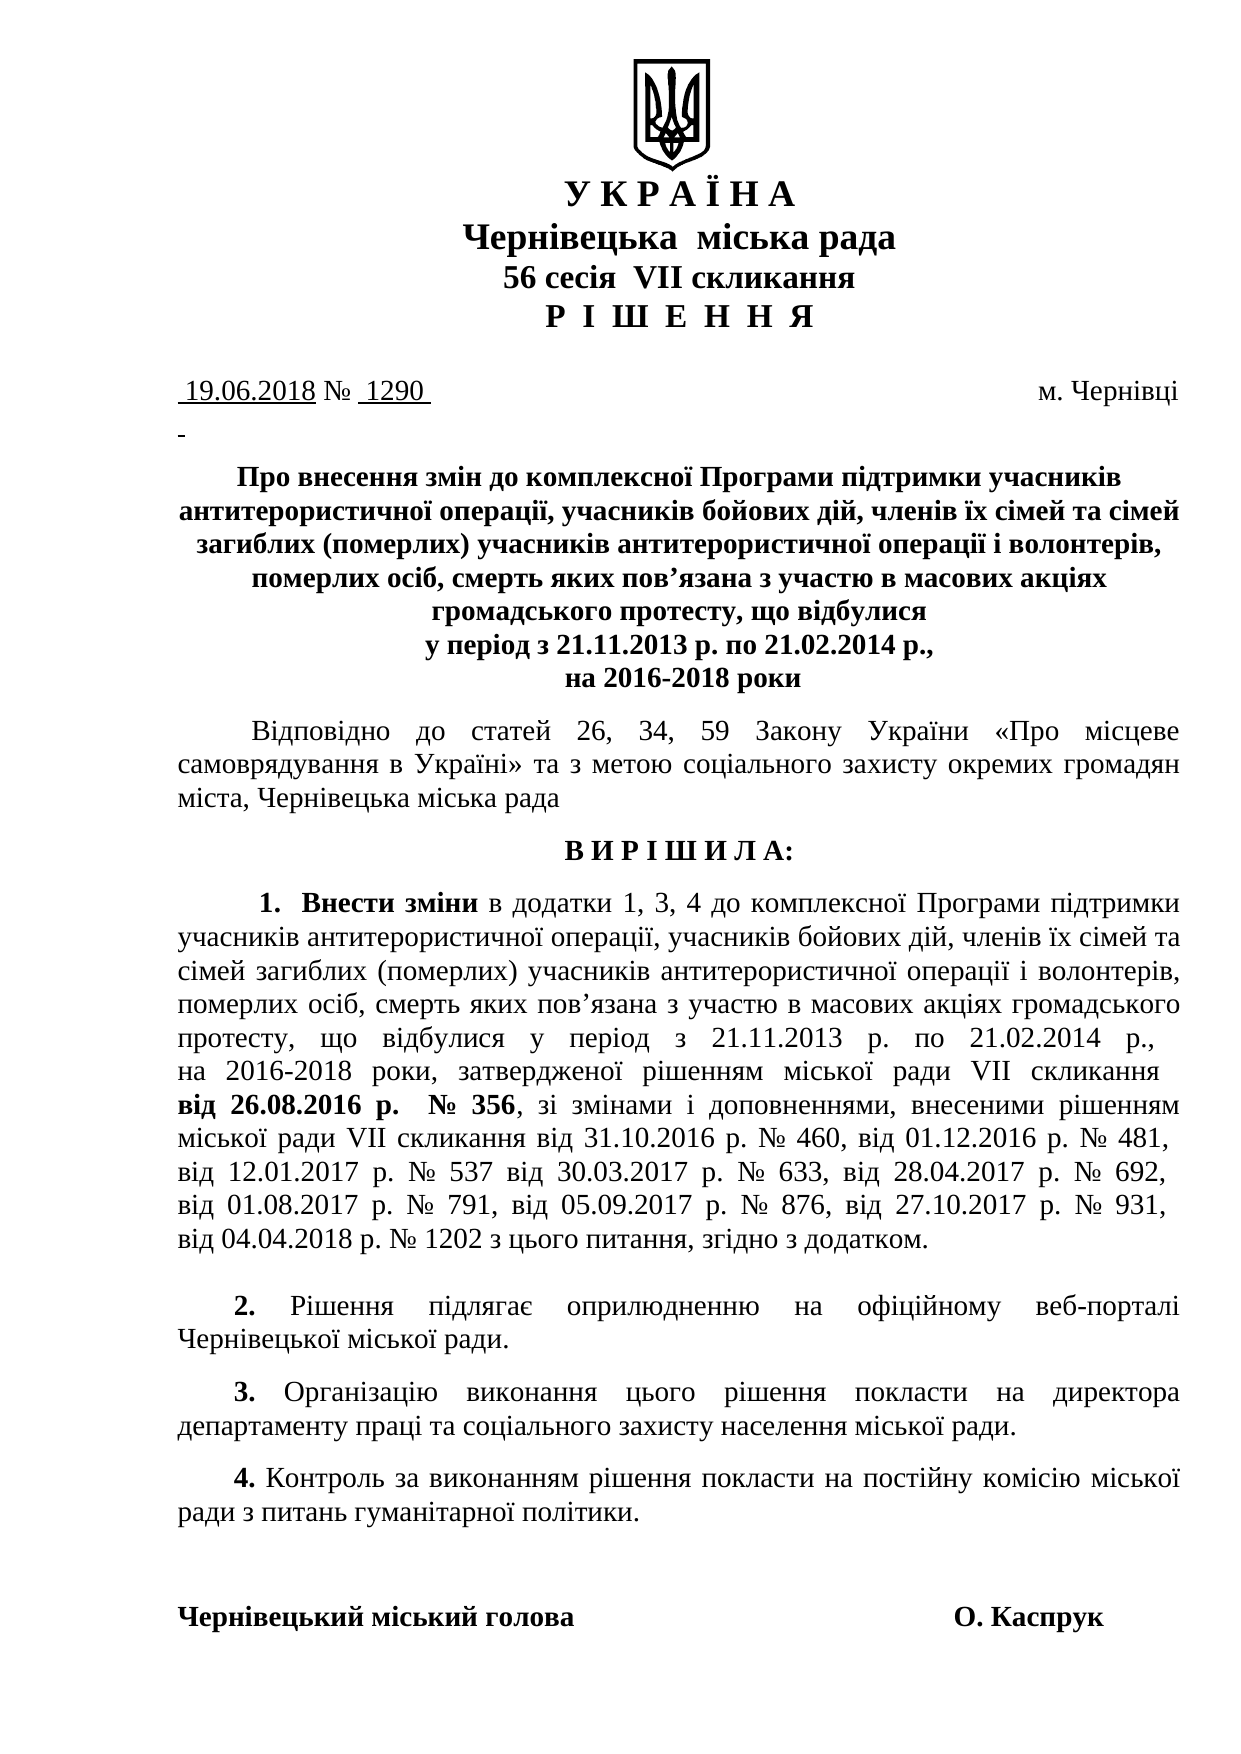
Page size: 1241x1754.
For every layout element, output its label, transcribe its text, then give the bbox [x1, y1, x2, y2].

subtitle на 2016-2018 роки [177, 660, 1181, 694]
text 3. Організацію виконання цього рішення покласти на директора департаменту праці та соціального захисту населення міської ради. [177, 1374, 1181, 1441]
text 56 сесія VІІ скликання [177, 258, 1181, 296]
text В И Р І Ш И Л А: [177, 833, 1181, 866]
subtitle Чернівецький міський голова О. Каспрук [177, 1599, 1181, 1633]
text Відповідно до статей 26, 34, 59 Закону України «Про місцеве самоврядування в Україні» та з метою соціального захисту окремих громадян міста, Чернівецька міська рада [177, 713, 1181, 814]
subtitle у період з 21.11.2013 р. по 21.02.2014 р., [177, 627, 1181, 660]
text Чернівецька міська рада [177, 215, 1181, 258]
text 2. Рішення підлягає оприлюдненню на офіційному веб-порталі Чернівецької міської ради. [177, 1288, 1181, 1355]
subtitle Р І Ш Е Н Н Я [177, 296, 1181, 334]
text 19.06.2018 № 1290 м. Чернівці [177, 373, 1181, 406]
text 4. Контроль за виконанням рішення покласти на постійну комісію міської ради з питань гуманітарної політики. [177, 1461, 1181, 1528]
subtitle Про внесення змін до комплексної Програми підтримки учасників антитерористичної операції, учасників бойових дій, членів їх сімей та сімей загиблих (померлих) учасників антитерористичної операції і волонтерів, померлих осіб, смерть яких пов’язана з участю в масових акціях громадського протесту, що відбулися [177, 459, 1181, 627]
text У К Р А Ї Н А [177, 172, 1181, 215]
subtitle 1. Внести зміни в додатки 1, 3, 4 до комплексної Програми підтримки учасників антитерористичної операції, учасників бойових дій, членів їх сімей та сімей загиблих (померлих) учасників антитерористичної операції і волонтерів, померлих осіб, смерть яких пов’язана з участю в масових акціях громадського протесту, що відбулися у період з 21.11.2013 р. по 21.02.2014 р., на 2016-2018 роки, затвердженої рішенням міської ради VIІ скликання від 26.08.2016 р. № 356, зі змінами і доповненнями, внесеними рішенням міської ради VIІ скликання від 31.10.2016 р. № 460, від 01.12.2016 р. № 481, від 12.01.2017 р. № 537 від 30.03.2017 р. № 633, від 28.04.2017 р. № 692, від 01.08.2017 р. № 791, від 05.09.2017 р. № 876, від 27.10.2017 р. № 931, від 04.04.2018 р. № 1202 з цього питання, згідно з додатком. [177, 886, 1181, 1254]
